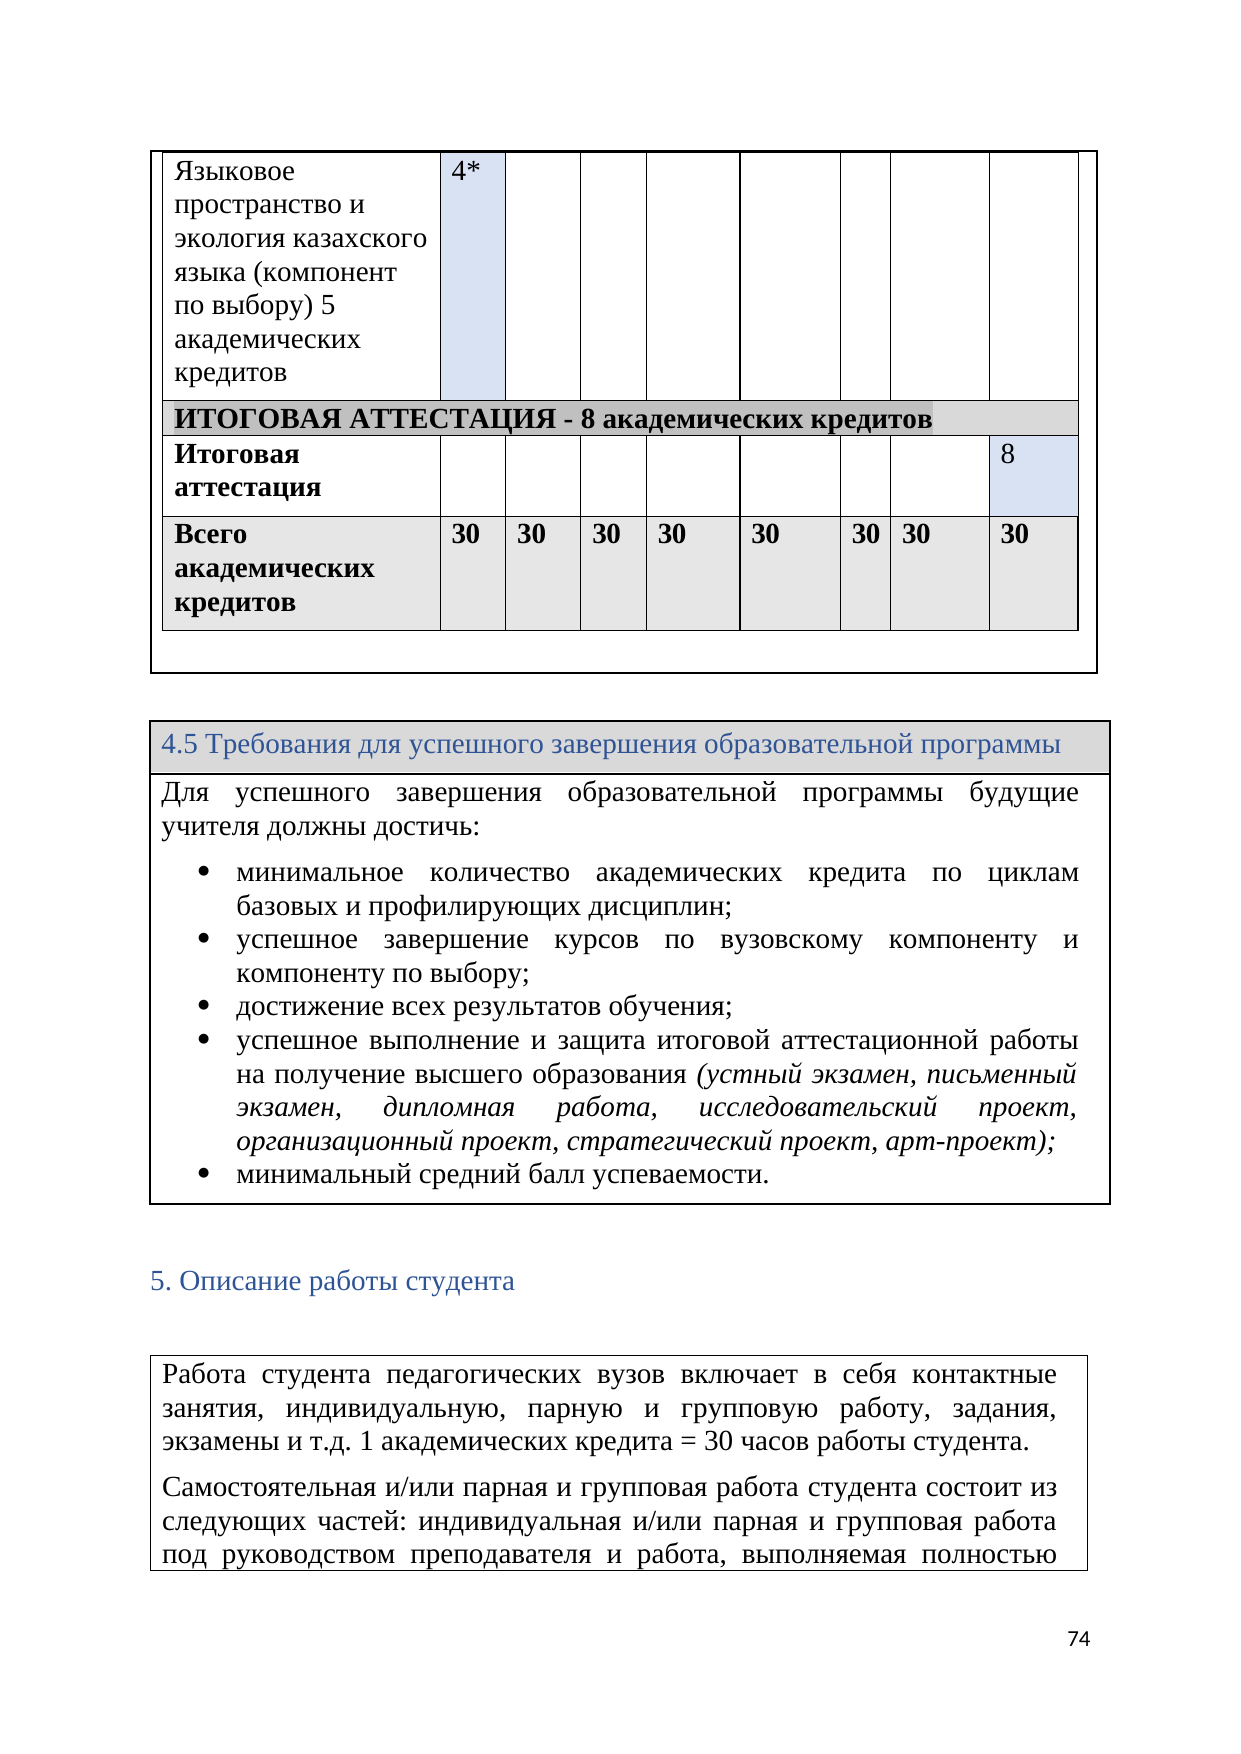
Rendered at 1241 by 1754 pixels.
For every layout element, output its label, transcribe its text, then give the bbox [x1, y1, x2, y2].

table_cell [152, 152, 1096, 672]
table_header 4.5 Требования для успешного завершения образовательной программы [151, 722, 1109, 772]
text 5. Описание работы студента [150, 1263, 1071, 1297]
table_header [151, 1356, 1087, 1570]
table_cell Для успешного завершения образовательной программы будущие учителя должны достичь: минимальное количество академических кредита по циклам базовых и профилирующих дисциплин; успешное завершение курсов по вузовскому компоненту и компоненту по выбору; достижение всех результатов обучения; успешное выполнение и защита итоговой аттестационной работы на получение высшего образования (устный экзамен, письменный экзамен, дипломная работа, исследовательский проект, организационный проект, стратегический проект, арт-проект); минимальный средний балл успеваемости. [151, 775, 1109, 1203]
